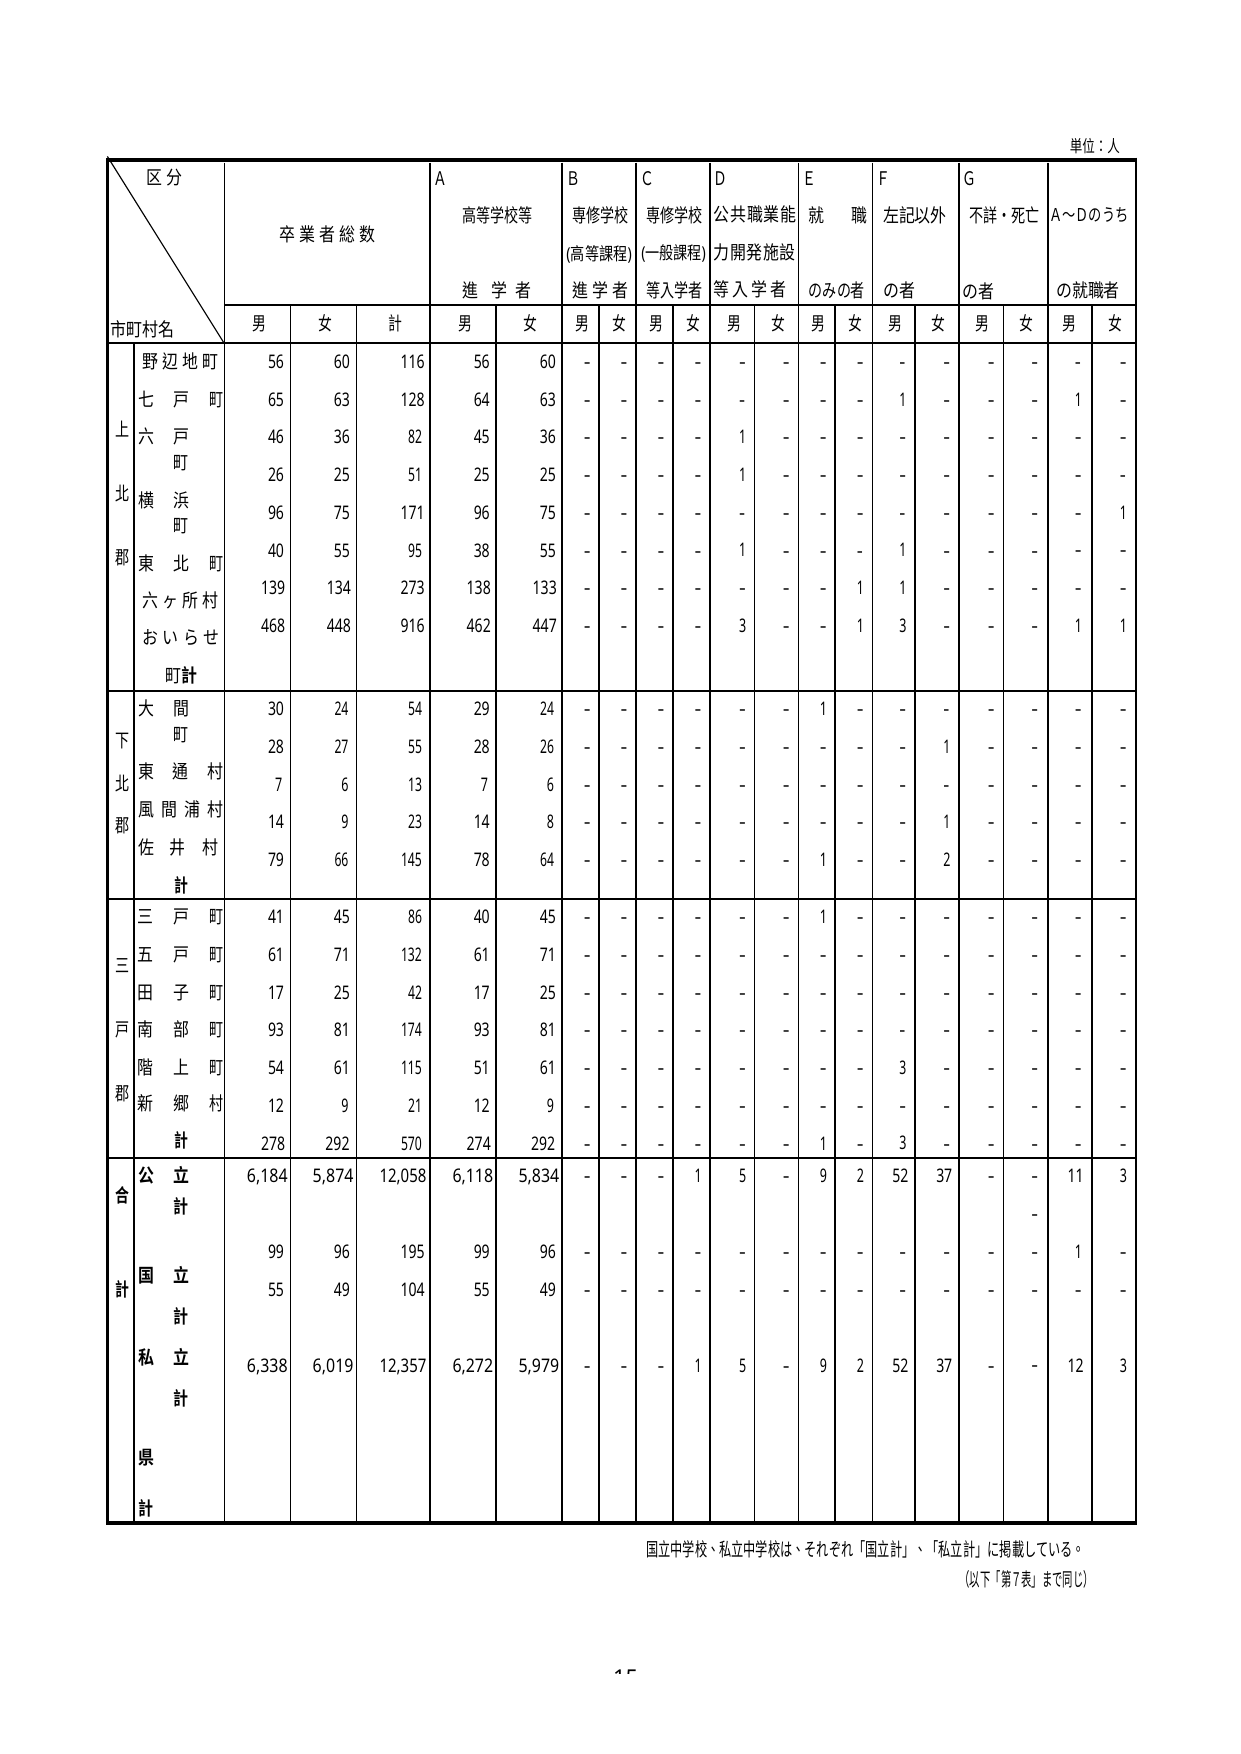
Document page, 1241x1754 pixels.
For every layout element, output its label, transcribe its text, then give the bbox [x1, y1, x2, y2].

table_cell 11 1 - 12 [1049, 1159, 1091, 1521]
table_cell 3 - - 3 [1093, 1159, 1135, 1521]
table_cell - - - - - - - [960, 900, 1003, 1157]
table_header Ｃ 専修学校 (一般課程) 等入学者 [637, 162, 710, 304]
table_cell 下北郡 [109, 692, 133, 898]
table_cell - - - - - [1049, 692, 1091, 898]
table_cell 60 63 36 25 75 55 133 447 [497, 344, 561, 689]
table_cell 上北郡 [109, 344, 133, 689]
table_cell 三戸郡 [109, 900, 133, 1157]
table_cell - - - - - - - [674, 900, 709, 1157]
table_cell 56 65 46 26 96 40 139 468 [225, 344, 290, 689]
table_cell 女 [916, 306, 958, 342]
table_cell - - - - - [600, 692, 635, 898]
table_cell - - - - - - - [1093, 900, 1135, 1157]
table_cell 女 [755, 306, 798, 342]
table_cell 女 [497, 306, 561, 342]
table_cell - - - - - - - [563, 900, 598, 1157]
table_cell 男 [431, 306, 495, 342]
table_cell - - - - [563, 1159, 598, 1521]
table_cell 男 [1049, 306, 1091, 342]
table_cell - - - - - - - [1049, 900, 1091, 1157]
table_cell - - - - - - - - [1004, 344, 1047, 689]
text 単位：人 [94, 135, 1119, 158]
table_cell 女 [674, 306, 709, 342]
table_cell - - - - - - - [600, 900, 635, 1157]
table_cell - 1 - 1 2 [916, 692, 958, 898]
table_cell 24 26 6 8 64 [497, 692, 561, 898]
table_cell 12,058 195 104 12,357 [357, 1159, 429, 1521]
table_cell 9 - - 9 [799, 1159, 834, 1521]
table_cell 野 辺 地 町七 戸 町 六 戸 町 横 浜 町 東 北 町六 ヶ 所 村お い ら せ 町計 [135, 344, 224, 689]
table_cell - - - - - [1004, 1159, 1047, 1521]
table_cell - 1 - - - 1 1 3 [873, 344, 914, 689]
table_cell 男 [960, 306, 1003, 342]
table_cell - - - - - - 1 1 [836, 344, 872, 689]
table_cell - - - - - - - - [960, 344, 1003, 689]
table_cell - - - - [637, 1159, 672, 1521]
table_cell 計 [357, 306, 429, 342]
table_cell 116 128 82 51 171 95 273 916 [357, 344, 429, 689]
table_cell 三 戸 町 五 戸 町 田 子 町 南 部 町 階 上 町 新 郷 村 計 [135, 900, 224, 1157]
table_cell 86 132 42 174 115 21 570 [357, 900, 429, 1157]
table_cell - - - - - - - [836, 900, 872, 1157]
table_cell 男 [873, 306, 914, 342]
table_cell - - - - 1 - - 1 [1093, 344, 1135, 689]
table_cell 女 [836, 306, 872, 342]
table_cell 60 63 36 25 75 55 134 448 [291, 344, 356, 689]
table_cell - - - - [960, 1159, 1003, 1521]
table_cell 37 - - 37 [916, 1159, 958, 1521]
table_cell - - - - - [1004, 692, 1047, 898]
table_cell - - - - - - - - [916, 344, 958, 689]
table_cell - - - - - - - - [563, 344, 598, 689]
table_cell 56 64 45 25 96 38 138 462 [431, 344, 495, 689]
table_cell - - - - - [563, 692, 598, 898]
table_header Ｆ 左記以外 の者 [873, 162, 959, 304]
table_header Ｇ 不詳・死亡 の者 [960, 162, 1047, 304]
table_cell 男 [637, 306, 672, 342]
table_cell 30 28 7 14 79 [225, 692, 290, 898]
text （以下「第７表」まで同じ） [94, 1566, 1093, 1592]
table_cell 5,834 96 49 5,979 [497, 1159, 561, 1521]
table_cell - - - - - - - - [637, 344, 672, 689]
table_cell 女 [291, 306, 356, 342]
table_cell - - - - - - - [916, 900, 958, 1157]
table_cell - - - - - [674, 692, 709, 898]
table_cell - - - - - - - - [674, 344, 709, 689]
table_cell - - - - - - - - [600, 344, 635, 689]
table_cell - - - - - [960, 692, 1003, 898]
table_cell 男 [225, 306, 290, 342]
table_cell - - - - - [637, 692, 672, 898]
table_cell 40 61 17 93 51 12 274 [431, 900, 495, 1157]
table_header 卒 業 者 総 数 [225, 162, 430, 304]
table_cell 24 27 6 9 66 [291, 692, 356, 898]
table_cell 1 - - 1 [674, 1159, 709, 1521]
table_cell 2 - - 2 [836, 1159, 872, 1521]
table_header Ｅ 就 職 のみの者 [799, 162, 872, 304]
table_cell - - - - - [873, 692, 914, 898]
table_cell 女 [1093, 306, 1135, 342]
table_cell 54 55 13 23 145 [357, 692, 429, 898]
table_cell 1 - - - 1 [799, 692, 834, 898]
table_cell 45 71 25 81 61 9 292 [497, 900, 561, 1157]
text 国立中学校、私立中学校は、それぞれ「国立計」、「私立計」に掲載している。 [94, 1536, 1085, 1562]
table_header Ｄ 公 共 職 業 能力 開 発 施 設等 入 学 者 [711, 162, 798, 304]
table_cell - - - - - [711, 692, 754, 898]
table_cell 6,118 99 55 6,272 [431, 1159, 495, 1521]
table_cell - - - - - - - - [755, 344, 798, 689]
table_cell 29 28 7 14 78 [431, 692, 495, 898]
table_cell 男 [563, 306, 598, 342]
table_cell 41 61 17 93 54 12 278 [225, 900, 290, 1157]
table_cell - - - - - [1093, 692, 1135, 898]
table_cell 45 71 25 81 61 9 292 [291, 900, 356, 1157]
table_cell - - - - - - - [1004, 900, 1047, 1157]
table_cell 公 立 計 国 立 計 私 立 計 県 計 [135, 1159, 224, 1521]
table_cell - - - - - - - [637, 900, 672, 1157]
table_header Ｂ 専修学校 (高等課程) 進 学 者 [563, 162, 636, 304]
table_cell - - 1 1 - 1 - 3 [711, 344, 754, 689]
table_cell 6,184 99 55 6,338 [225, 1159, 290, 1521]
table_cell 女 [600, 306, 635, 342]
table_cell 1 - - - - - 1 [799, 900, 834, 1157]
table_cell 男 [711, 306, 754, 342]
table_cell - - - - - - - - [799, 344, 834, 689]
table_cell - - - - - [836, 692, 872, 898]
table_cell 合 計 [109, 1159, 133, 1521]
table_header 区 分 市町村名 [109, 162, 224, 342]
table_cell 5 - - 5 [711, 1159, 754, 1521]
table_cell - - - - - - - [711, 900, 754, 1157]
table_cell 女 [1004, 306, 1047, 342]
table_cell 大 間 町 東 通 村風 間 浦 村佐 井 村 計 [135, 692, 224, 898]
table_cell - - - - - [755, 692, 798, 898]
table_cell 52 - - 52 [873, 1159, 914, 1521]
table_header Ａ 高等学校等 進 学 者 [431, 162, 562, 304]
table_cell - - - - [600, 1159, 635, 1521]
table_cell - - - - - - - [755, 900, 798, 1157]
table_cell - 1 - - - - - 1 [1049, 344, 1091, 689]
table_header Ａ～Ｄのうち の就職者 [1049, 162, 1135, 304]
table_cell - - - - 3 - 3 [873, 900, 914, 1157]
table_cell 男 [799, 306, 834, 342]
table_cell 5,874 96 49 6,019 [291, 1159, 356, 1521]
table_cell - - - - [755, 1159, 798, 1521]
